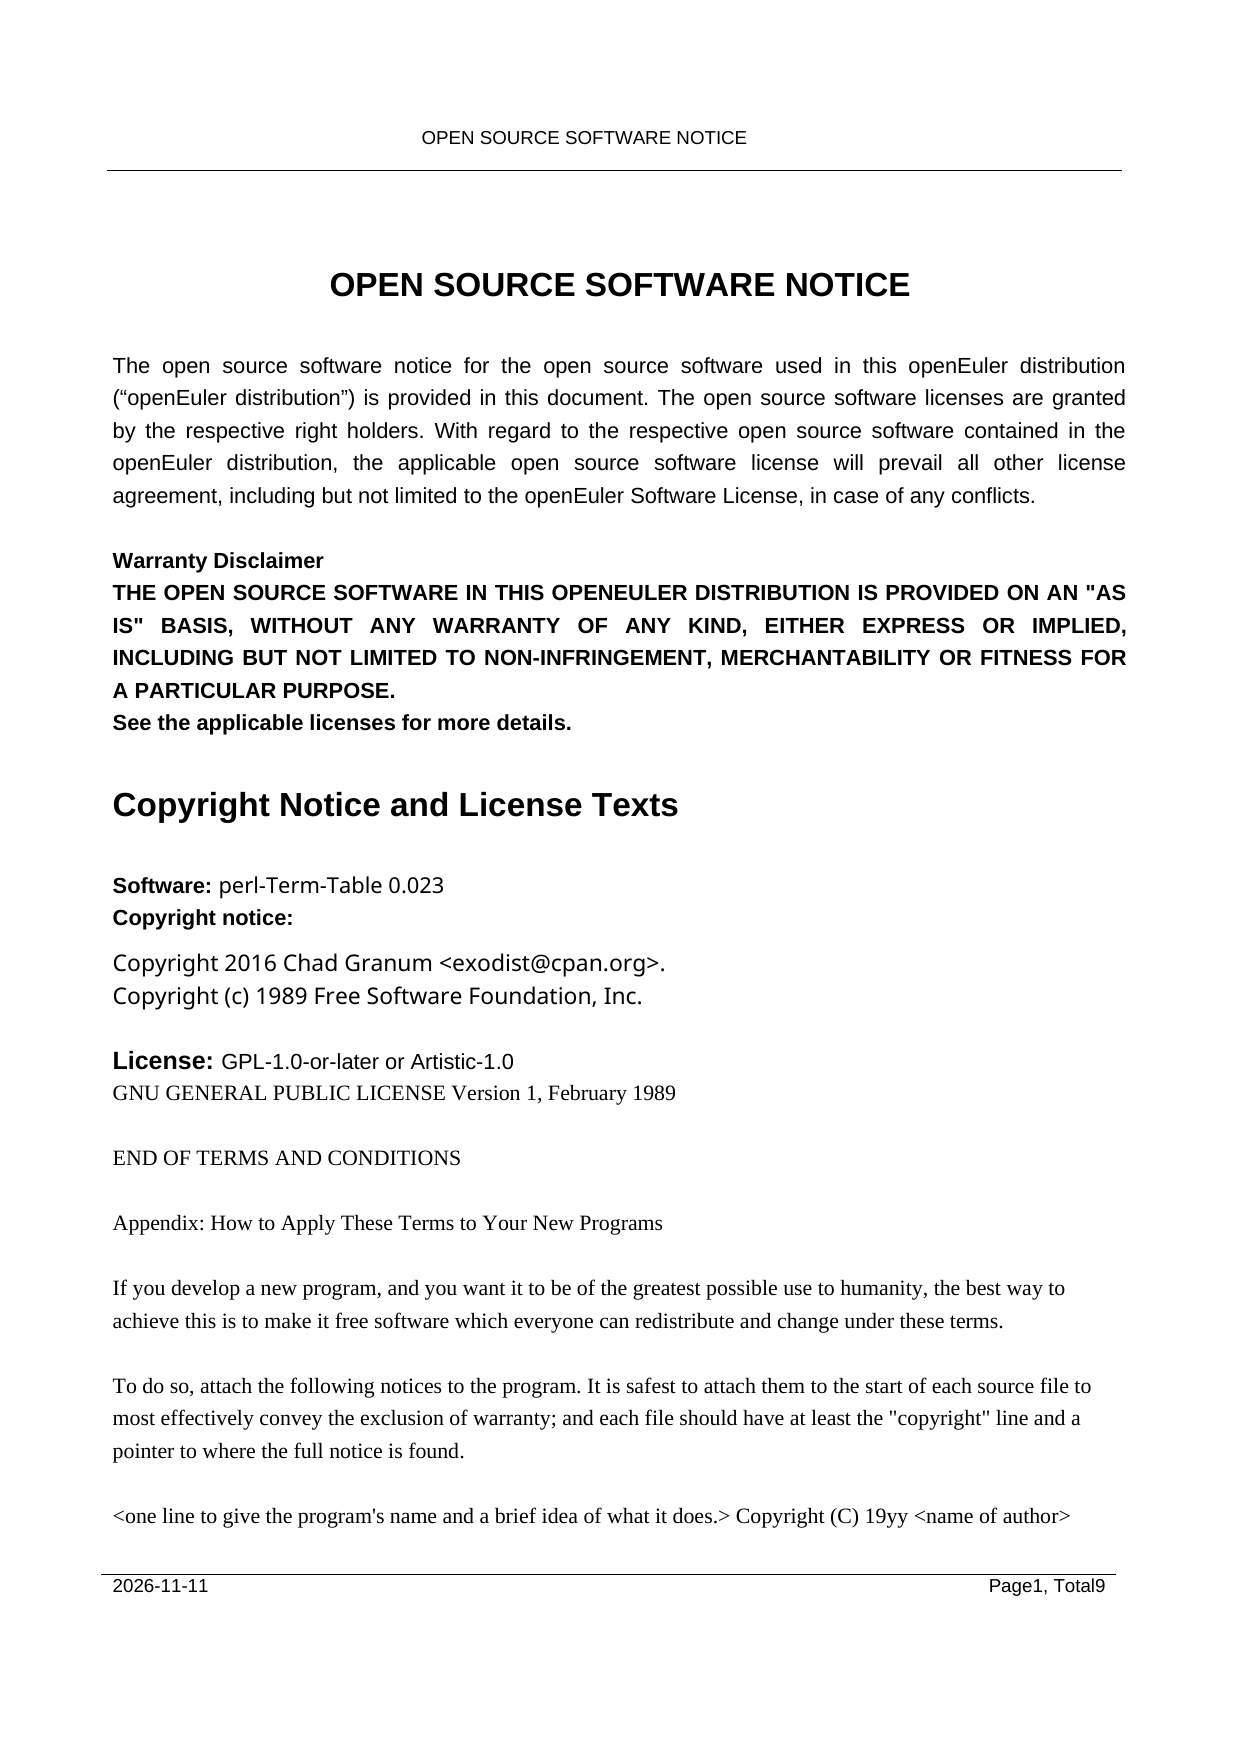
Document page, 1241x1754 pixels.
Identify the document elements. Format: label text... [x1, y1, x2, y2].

text Copyright 2016 Chad Granum <exodist@cpan.org>. Copyright (c) 1989 Free Software Foundation, Inc. [112, 947, 1128, 1044]
text THE OPEN SOURCE SOFTWARE IN THIS OPENEULER DISTRIBUTION IS PROVIDED ON AN "AS IS" BASIS, WITHOUT ANY WARRANTY OF ANY KIND, EITHER EXPRESS OR IMPLIED, INCLUDING BUT NOT LIMITED TO NON-INFRINGEMENT, MERCHANTABILITY OR FITNESS FOR A PARTICULAR PURPOSE. See the applicable licenses for more details. [112, 576, 1128, 739]
text The open source software notice for the open source software used in this openEuler distribution (“openEuler distribution”) is provided in this document. The open source software licenses are granted by the respective right holders. With regard to the respective open source software contained in the openEuler distribution, the applicable open source software license will prevail all other license agreement, including but not limited to the openEuler Software License, in case of any conflicts. [112, 349, 1128, 511]
title Software: perl-Term-Table 0.023 [112, 869, 1128, 901]
text License: GPL-1.0-or-later or Artistic-1.0 [112, 1044, 1128, 1077]
text Copyright notice: [112, 901, 1128, 934]
text Warranty Disclaimer [112, 544, 1128, 576]
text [112, 1077, 1128, 1532]
text Copyright Notice and License Texts [112, 771, 1128, 836]
text OPEN SOURCE SOFTWARE NOTICE [112, 251, 1128, 316]
